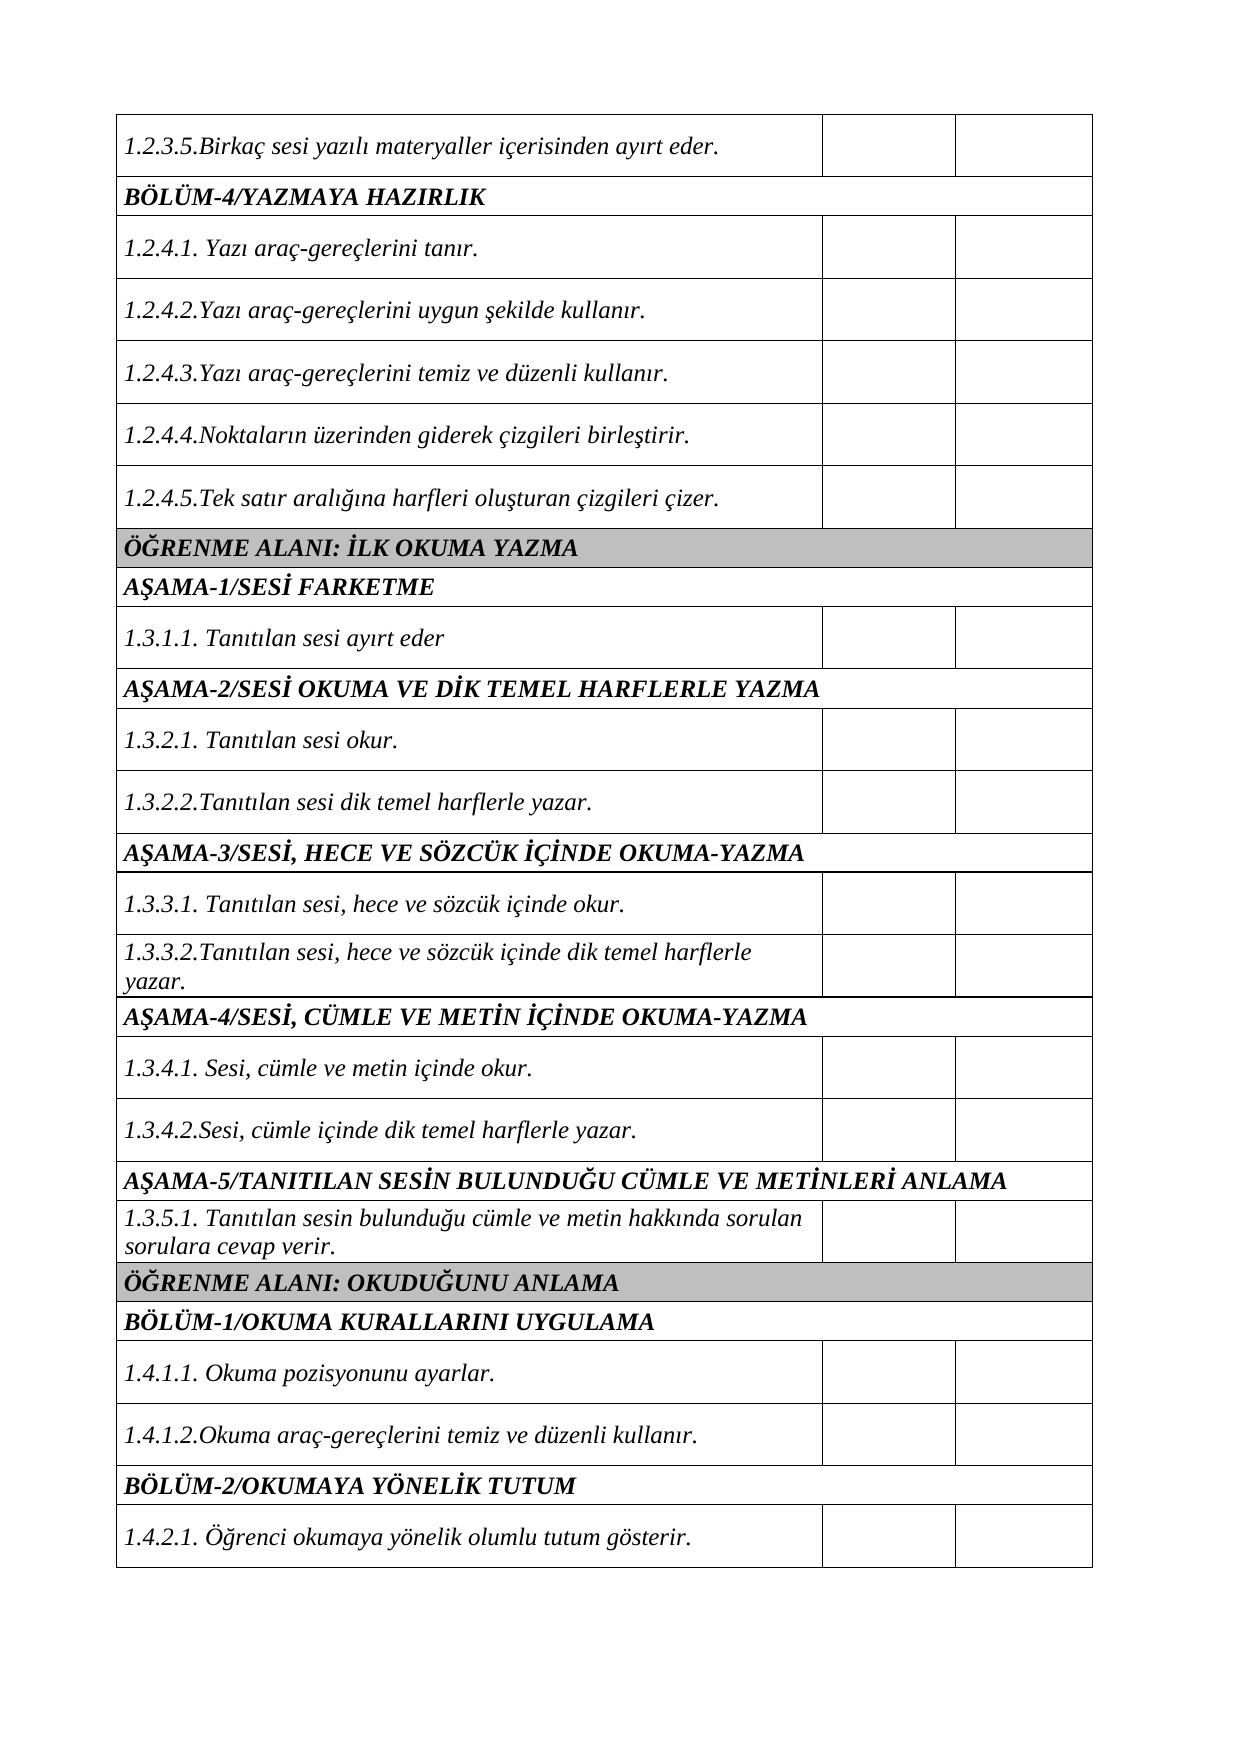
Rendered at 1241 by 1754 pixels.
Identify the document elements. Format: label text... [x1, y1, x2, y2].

table_cell [823, 1099, 955, 1161]
table_cell [823, 115, 955, 176]
table_cell AŞAMA-2/SESİ OKUMA VE DİK TEMEL HARFLERLE YAZMA [117, 669, 1092, 707]
table_cell ÖĞRENME ALANI: OKUDUĞUNU ANLAMA [117, 1263, 1092, 1301]
table_cell [823, 341, 955, 403]
table_cell AŞAMA-5/TANITILAN SESİN BULUNDUĞU CÜMLE VE METİNLERİ ANLAMA [117, 1162, 1092, 1199]
table_cell [823, 1037, 955, 1098]
table_cell [956, 466, 1092, 528]
table_cell [823, 771, 955, 832]
table_cell [823, 1505, 955, 1567]
table_cell [956, 1341, 1092, 1403]
table_cell [956, 1099, 1092, 1161]
table_cell 1.4.1.1. Okuma pozisyonunu ayarlar. [117, 1341, 822, 1403]
table_cell [956, 279, 1092, 340]
table_cell [956, 1505, 1092, 1567]
table_cell [956, 935, 1092, 996]
table_cell [823, 709, 955, 770]
table_cell 1.3.2.2.Tanıtılan sesi dik temel harflerle yazar. [117, 771, 822, 832]
table_cell [823, 1404, 955, 1465]
table_cell [956, 404, 1092, 465]
table_cell BÖLÜM-2/OKUMAYA YÖNELİK TUTUM [117, 1466, 1092, 1504]
table_cell 1.3.4.1. Sesi, cümle ve metin içinde okur. [117, 1037, 822, 1098]
table_cell BÖLÜM-4/YAZMAYA HAZIRLIK [117, 177, 1092, 215]
table_cell [956, 1201, 1092, 1262]
table_cell [956, 607, 1092, 668]
table_cell 1.3.4.2.Sesi, cümle içinde dik temel harflerle yazar. [117, 1099, 822, 1161]
table_cell 1.3.3.2.Tanıtılan sesi, hece ve sözcük içinde dik temel harflerle yazar. [117, 935, 822, 996]
table_cell 1.2.4.4.Noktaların üzerinden giderek çizgileri birleştirir. [117, 404, 822, 465]
table_cell ÖĞRENME ALANI: İLK OKUMA YAZMA [117, 529, 1092, 567]
table_cell [823, 935, 955, 996]
table_cell [956, 115, 1092, 176]
table_cell [956, 1037, 1092, 1098]
table_cell [823, 279, 955, 340]
table_cell [956, 873, 1092, 934]
table_cell [956, 709, 1092, 770]
table_cell [823, 1201, 955, 1262]
table_cell [956, 341, 1092, 403]
table_cell BÖLÜM-1/OKUMA KURALLARINI UYGULAMA [117, 1302, 1092, 1340]
table_cell AŞAMA-3/SESİ, HECE VE SÖZCÜK İÇİNDE OKUMA-YAZMA [117, 834, 1092, 871]
table_cell 1.4.2.1. Öğrenci okumaya yönelik olumlu tutum gösterir. [117, 1505, 822, 1567]
table_cell 1.2.4.2.Yazı araç-gereçlerini uygun şekilde kullanır. [117, 279, 822, 340]
table_cell 1.3.3.1. Tanıtılan sesi, hece ve sözcük içinde okur. [117, 873, 822, 934]
table_cell 1.2.4.5.Tek satır aralığına harfleri oluşturan çizgileri çizer. [117, 466, 822, 528]
table_cell [823, 607, 955, 668]
table_cell [823, 216, 955, 278]
table_cell 1.3.2.1. Tanıtılan sesi okur. [117, 709, 822, 770]
table_cell 1.2.4.3.Yazı araç-gereçlerini temiz ve düzenli kullanır. [117, 341, 822, 403]
table_cell 1.3.5.1. Tanıtılan sesin bulunduğu cümle ve metin hakkında sorulan sorulara cevap verir. [117, 1201, 822, 1262]
table_cell [823, 1341, 955, 1403]
table_cell [956, 216, 1092, 278]
table_cell [823, 466, 955, 528]
table_cell [823, 404, 955, 465]
table_cell 1.3.1.1. Tanıtılan sesi ayırt eder [117, 607, 822, 668]
table_cell [823, 873, 955, 934]
table_cell AŞAMA-4/SESİ, CÜMLE VE METİN İÇİNDE OKUMA-YAZMA [117, 998, 1092, 1036]
table_cell AŞAMA-1/SESİ FARKETME [117, 568, 1092, 606]
table_cell 1.2.3.5.Birkaç sesi yazılı materyaller içerisinden ayırt eder. [117, 115, 822, 176]
table_cell [956, 1404, 1092, 1465]
table_cell 1.2.4.1. Yazı araç-gereçlerini tanır. [117, 216, 822, 278]
table_cell [956, 771, 1092, 832]
table_cell 1.4.1.2.Okuma araç-gereçlerini temiz ve düzenli kullanır. [117, 1404, 822, 1465]
